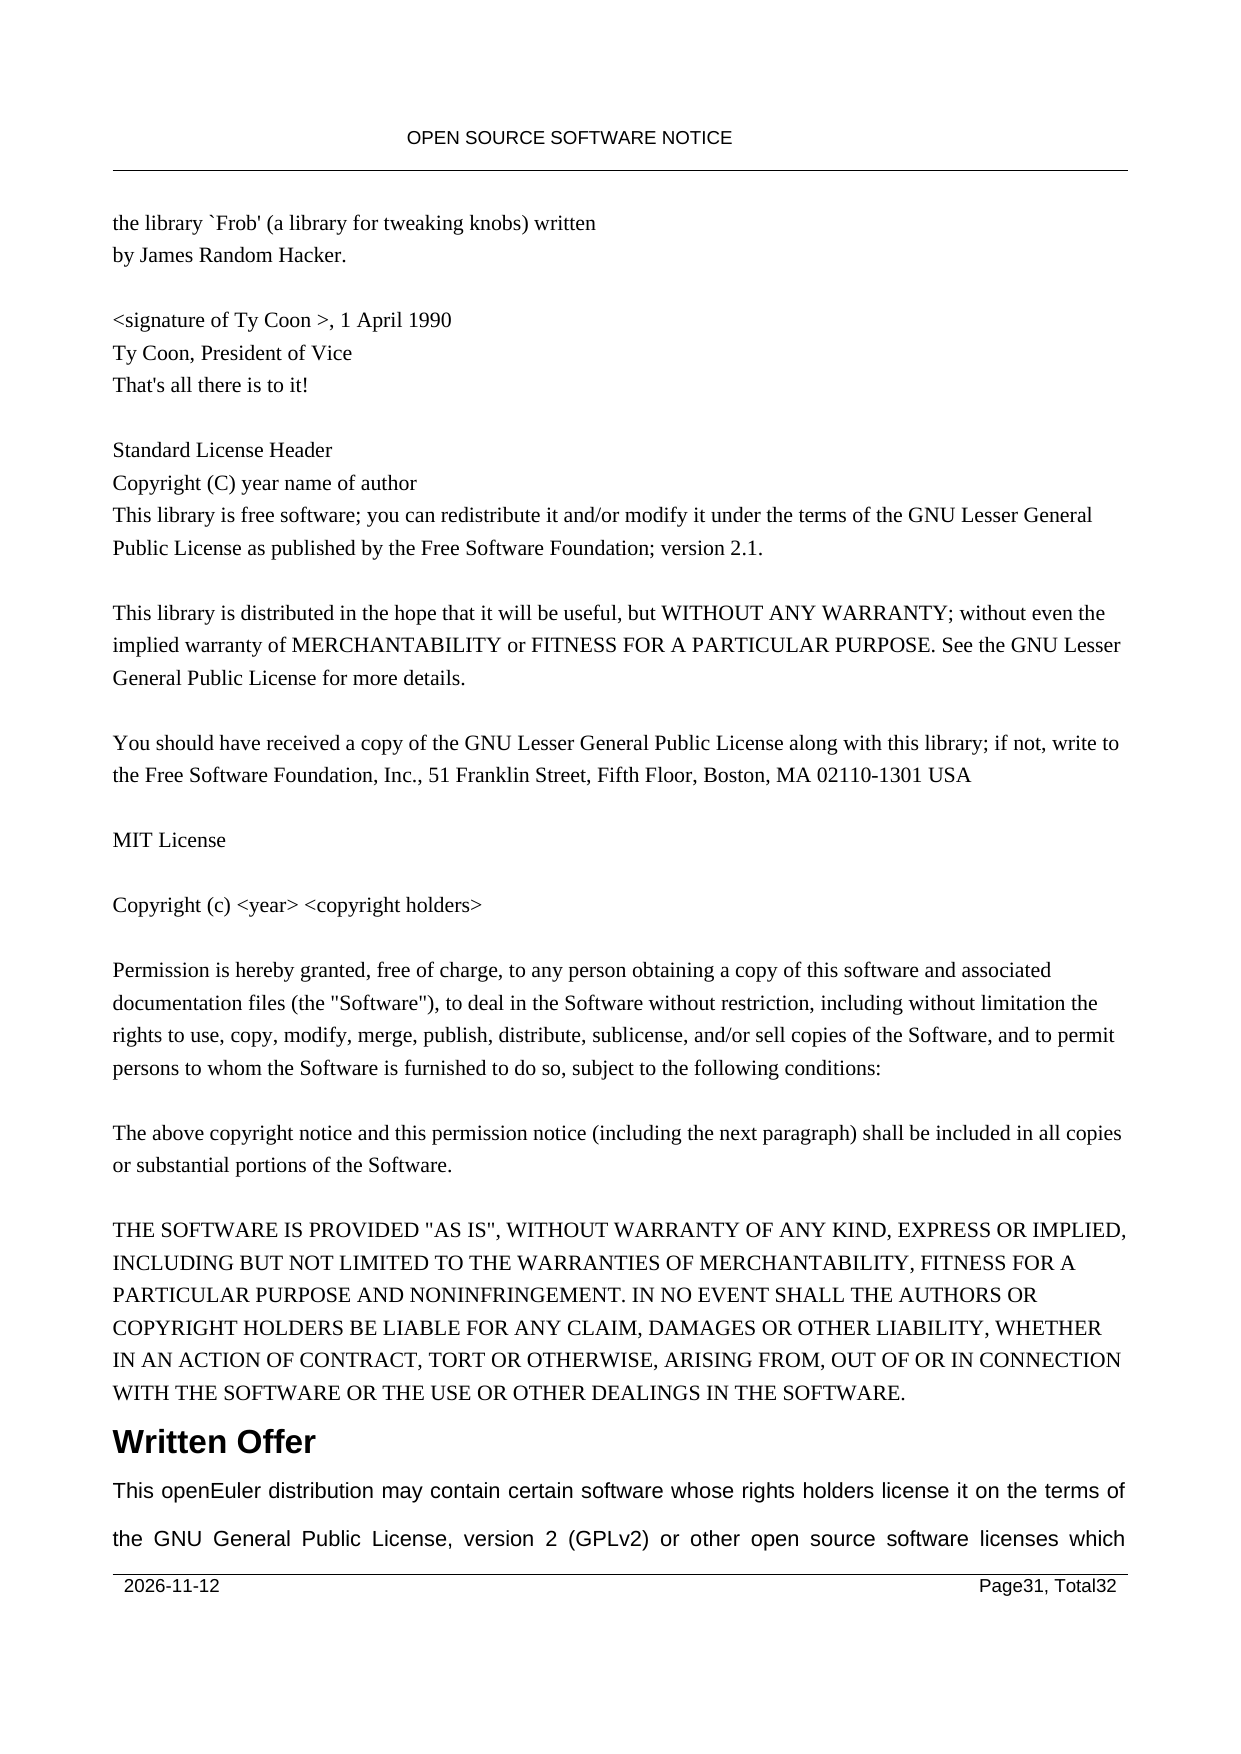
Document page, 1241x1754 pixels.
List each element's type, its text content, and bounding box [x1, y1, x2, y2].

text Written Offer [112, 1409, 1128, 1474]
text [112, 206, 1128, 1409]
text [112, 1474, 1128, 1555]
